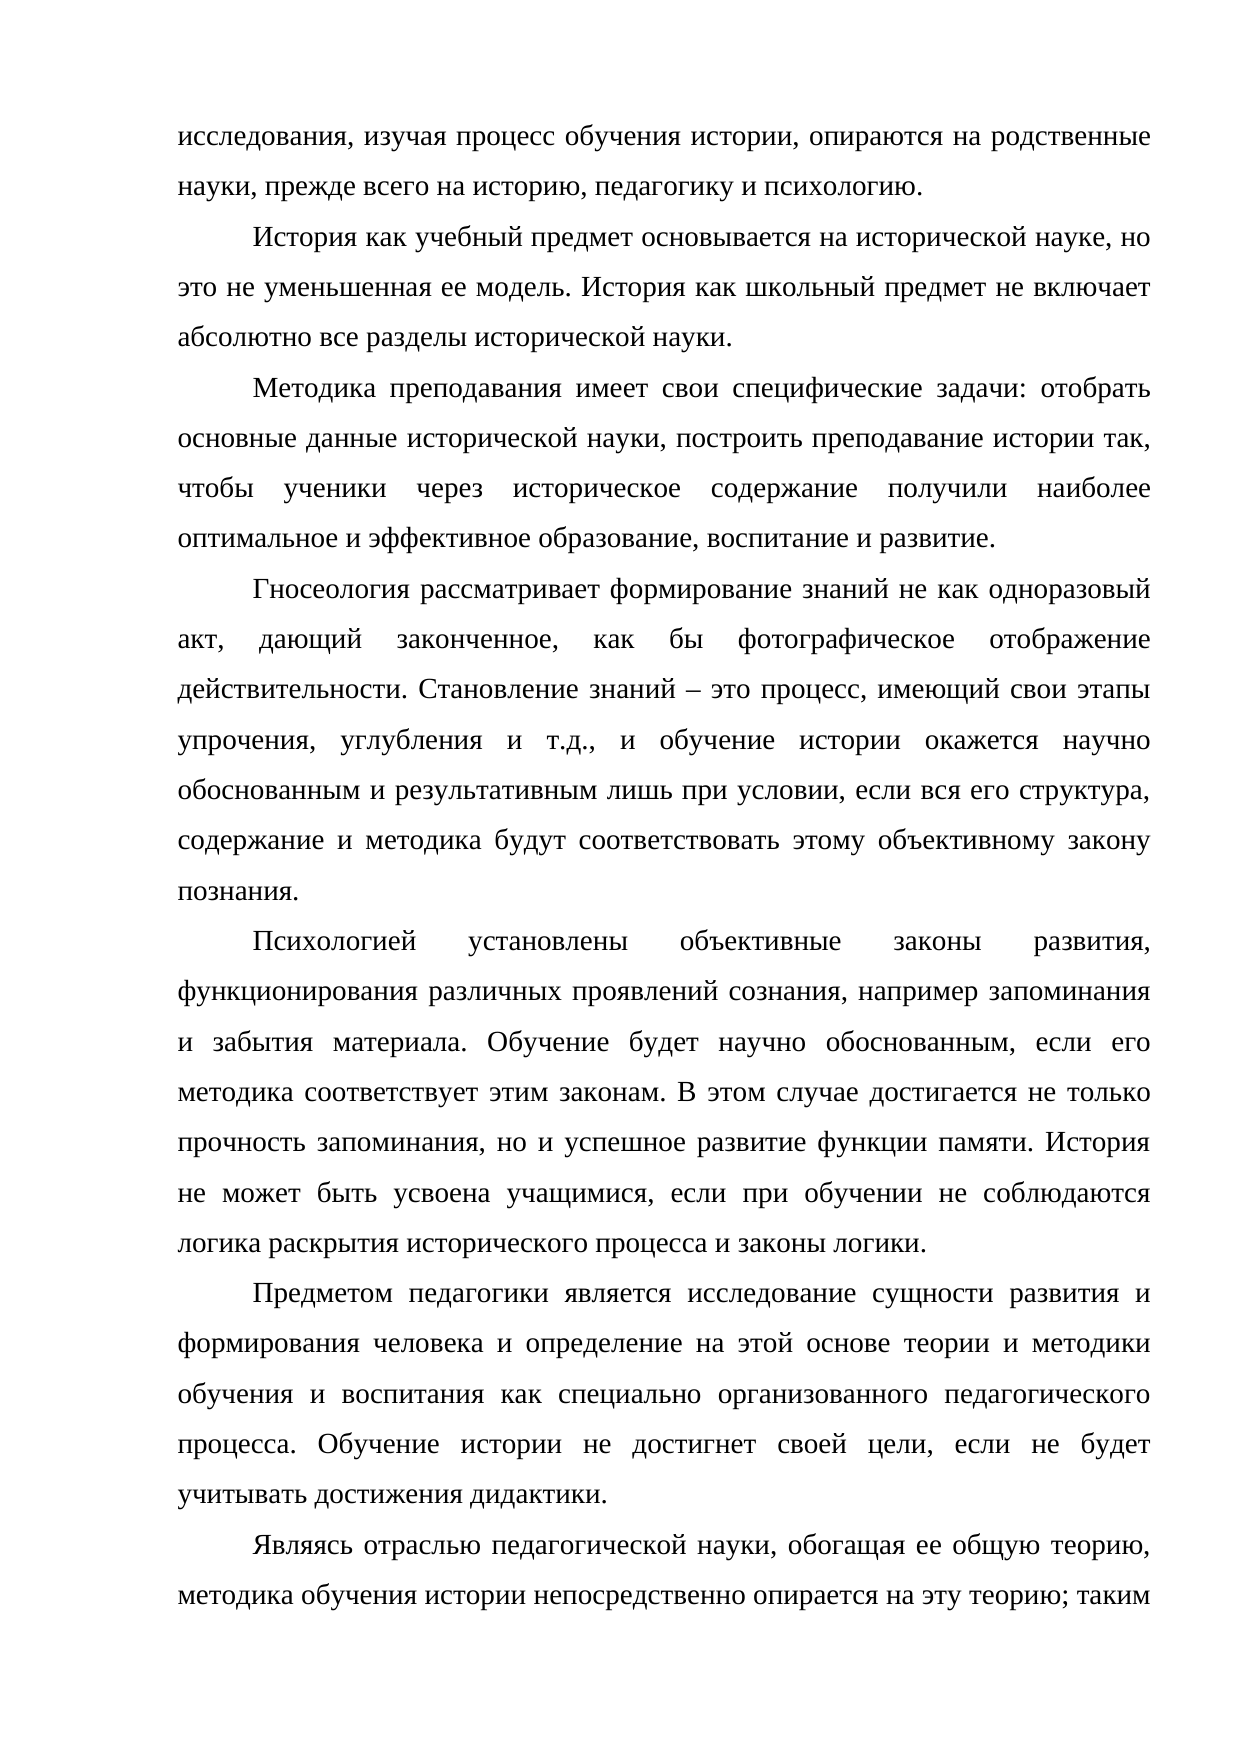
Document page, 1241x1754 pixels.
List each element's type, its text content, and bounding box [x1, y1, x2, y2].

text Предметом педагогики является исследование сущности развития и формирования человека и определение на этой основе теории и методики обучения и воспитания как специально организованного педагогического процесса. Обучение истории не достигнет своей цели, если не будет учитывать достижения дидактики. [177, 1275, 1152, 1510]
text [177, 1527, 1152, 1611]
text История как учебный предмет основывается на исторической науке, но это не уменьшенная ее модель. История как школьный предмет не включает абсолютно все разделы исторической науки. [177, 219, 1152, 353]
text Гносеология рассматривает формирование знаний не как одноразовый акт, дающий законченное, как бы фотографическое отображение действительности. Становление знаний – это процесс, имеющий свои этапы упрочения, углубления и т.д., и обучение истории окажется научно обоснованным и результативным лишь при условии, если вся его структура, содержание и методика будут соответствовать этому объективному закону познания. [177, 571, 1152, 906]
text Психологией установлены объективные законы развития, функционирования различных проявлений сознания, например запоминания и забытия материала. Обучение будет научно обоснованным, если его методика соответствует этим законам. В этом случае достигается не только прочность запоминания, но и успешное развитие функции памяти. История не может быть усвоена учащимися, если при обучении не соблюдаются логика раскрытия исторического процесса и законы логики. [177, 923, 1152, 1258]
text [177, 118, 1152, 202]
text Методика преподавания имеет свои специфические задачи: отобрать основные данные исторической науки, построить преподавание истории так, чтобы ученики через историческое содержание получили наиболее оптимальное и эффективное образование, воспитание и развитие. [177, 370, 1152, 554]
